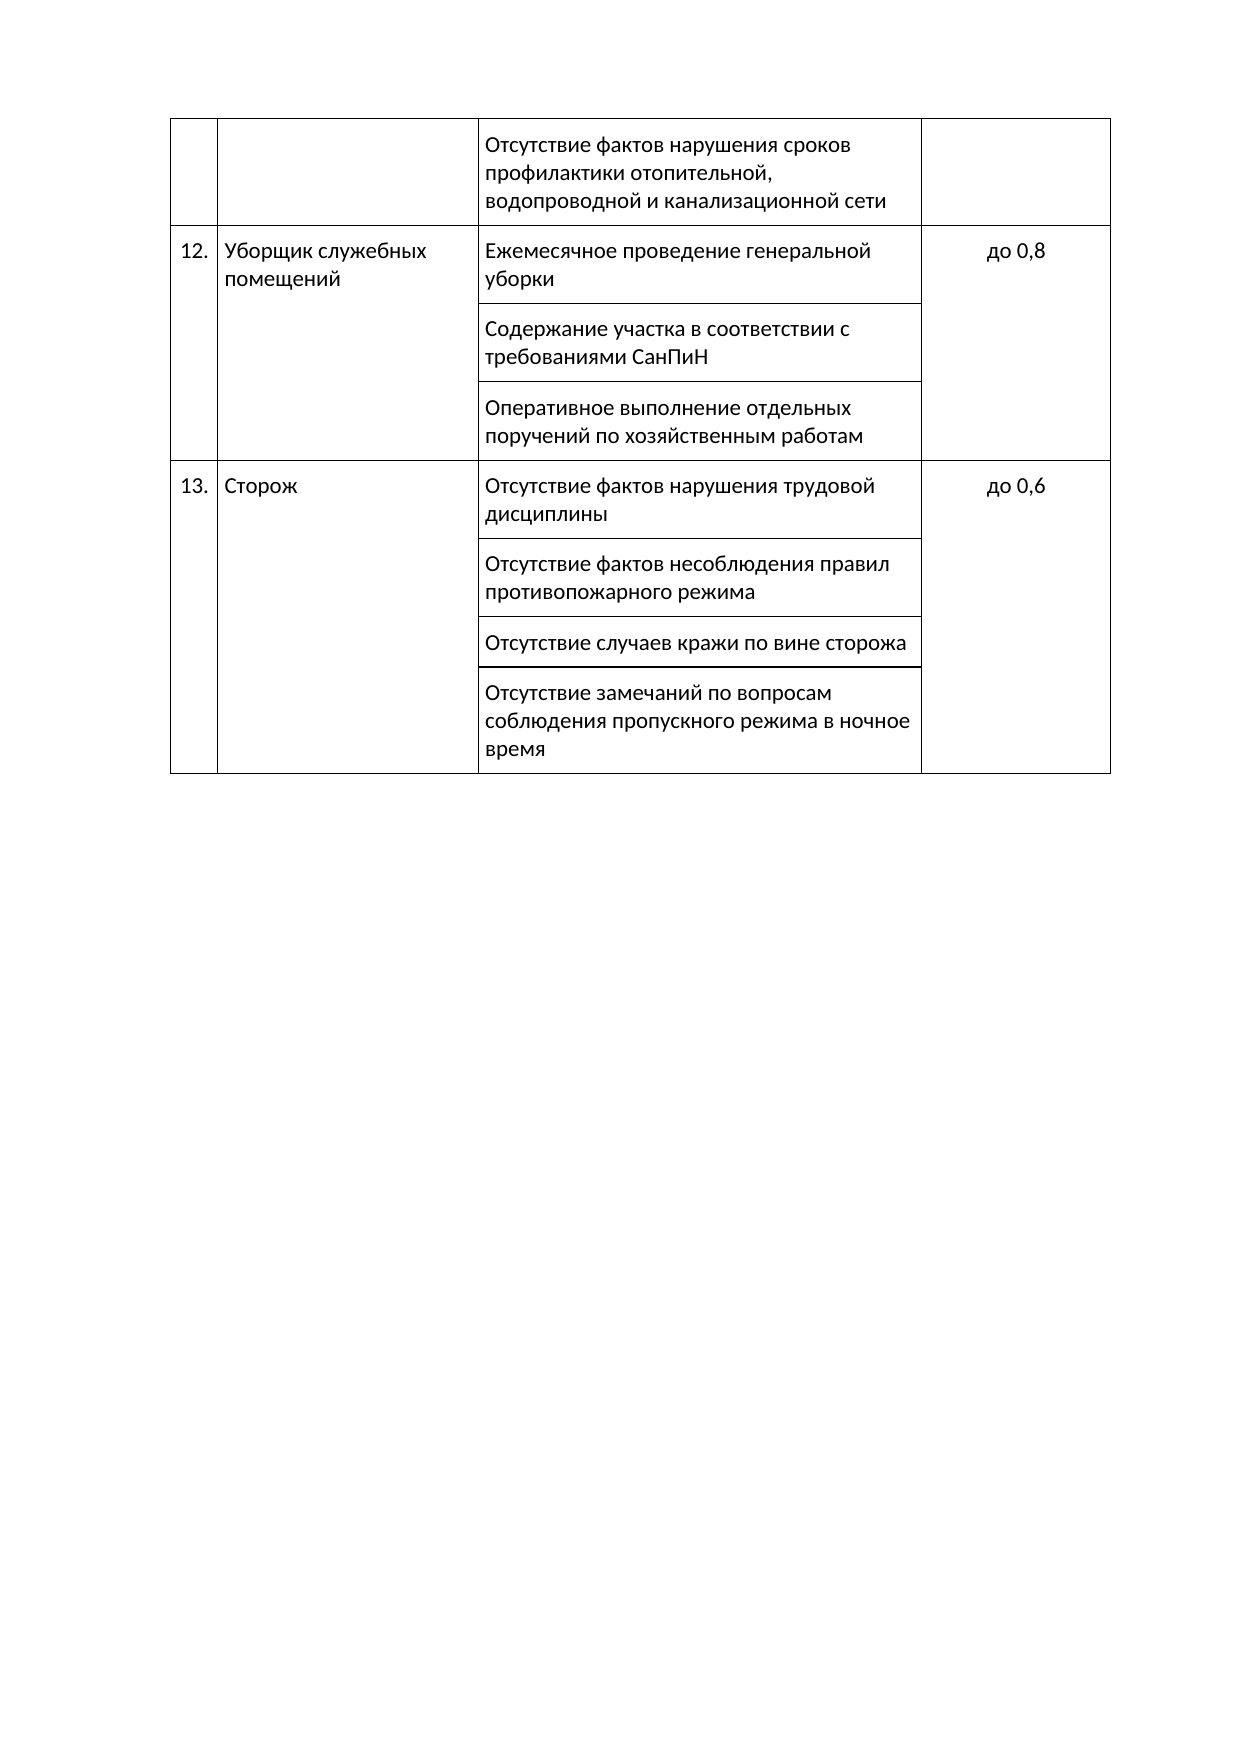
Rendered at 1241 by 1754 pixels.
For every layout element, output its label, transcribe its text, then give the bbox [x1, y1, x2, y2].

table_cell Уборщик служебных помещений [218, 226, 478, 459]
table_cell до 0,6 [922, 461, 1110, 773]
table_cell Содержание участка в соответствии с требованиями СанПиН [479, 304, 921, 381]
table_cell Сторож [218, 461, 478, 773]
table_cell Отсутствие фактов нарушения трудовой дисциплины [479, 461, 921, 538]
table_cell Отсутствие фактов несоблюдения правил противопожарного режима [479, 539, 921, 616]
table_cell Отсутствие замечаний по вопросам соблюдения пропускного режима в ночное время [479, 668, 921, 773]
table_cell Отсутствие фактов нарушения сроков профилактики отопительной, водопроводной и канализационной сети [479, 119, 921, 224]
table_cell Отсутствие случаев кражи по вине сторожа [479, 617, 921, 666]
table_cell до 0,8 [922, 226, 1110, 459]
table_cell Оперативное выполнение отдельных поручений по хозяйственным работам [479, 382, 921, 459]
table_cell 12. [171, 226, 217, 459]
table_cell Ежемесячное проведение генеральной уборки [479, 226, 921, 303]
table_cell 13. [171, 461, 217, 773]
